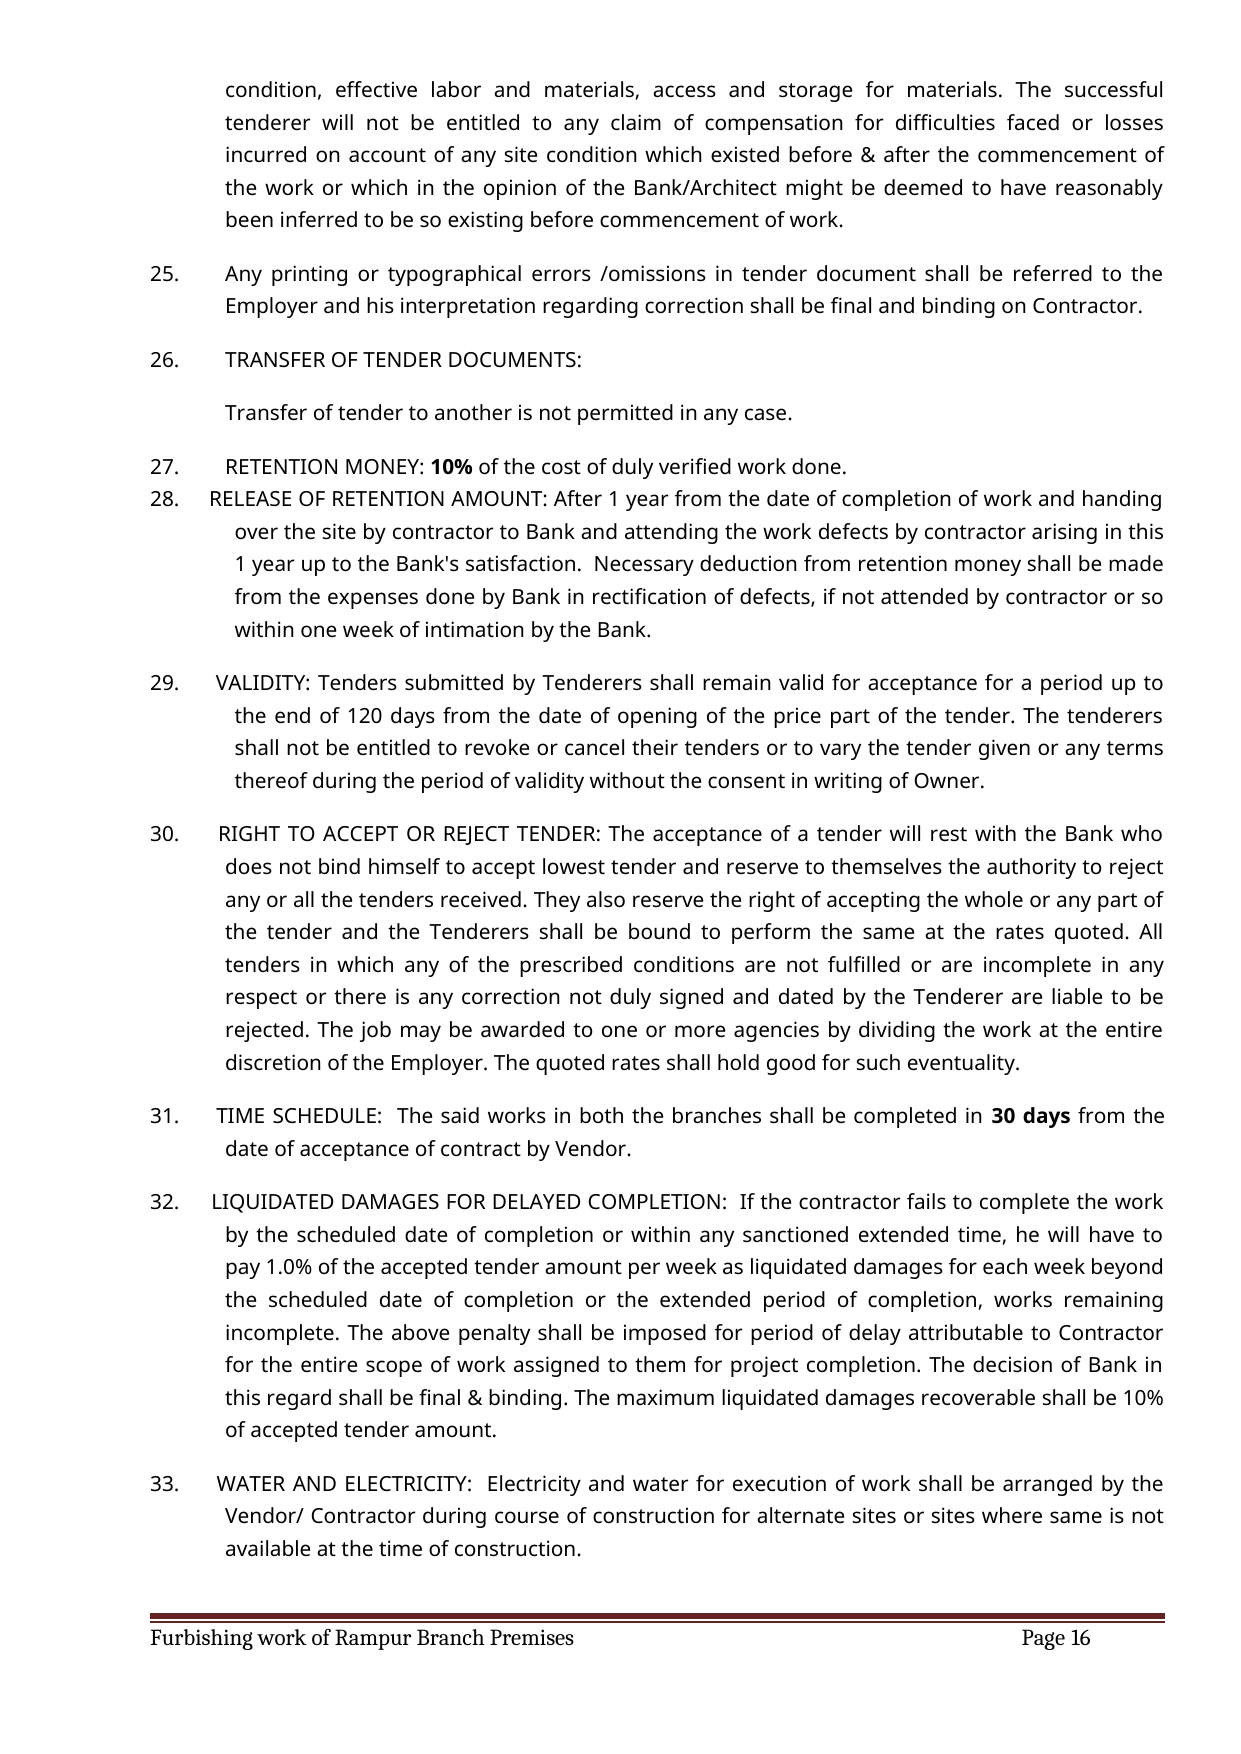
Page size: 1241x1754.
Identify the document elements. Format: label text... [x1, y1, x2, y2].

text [225, 75, 1165, 234]
text 30. RIGHT TO ACCEPT OR REJECT TENDER: The acceptance of a tender will rest with the Bank who does not bind himself to accept lowest tender and reserve to themselves the authority to reject any or all the tenders received. They also reserve the right of accepting the whole or any part of the tender and the Tenderers shall be bound to perform the same at the rates quoted. All tenders in which any of the prescribed conditions are not fulfilled or are incomplete in any respect or there is any correction not duly signed and dated by the Tenderer are liable to be rejected. The job may be awarded to one or more agencies by dividing the work at the entire discretion of the Employer. The quoted rates shall hold good for such eventuality. [150, 819, 1165, 1076]
text 29. VALIDITY: Tenders submitted by Tenderers shall remain valid for acceptance for a period up to the end of 120 days from the date of opening of the price part of the tender. The tenderers shall not be entitled to revoke or cancel their tenders or to vary the tender given or any terms thereof during the period of validity without the consent in writing of Owner. [150, 668, 1165, 794]
text 33. WATER AND ELECTRICITY: Electricity and water for execution of work shall be arranged by the Vendor/ Contractor during course of construction for alternate sites or sites where same is not available at the time of construction. [150, 1469, 1165, 1562]
text Transfer of tender to another is not permitted in any case. [225, 398, 1165, 427]
text 28. RELEASE OF RETENTION AMOUNT: After 1 year from the date of completion of work and handing over the site by contractor to Bank and attending the work defects by contractor arising in this 1 year up to the Bank's satisfaction. Necessary deduction from retention money shall be made from the expenses done by Bank in rectification of defects, if not attended by contractor or so within one week of intimation by the Bank. [150, 484, 1165, 643]
text 31. TIME SCHEDULE: The said works in both the branches shall be completed in 30 days from the date of acceptance of contract by Vendor. [150, 1101, 1165, 1162]
text 25. Any printing or typographical errors /omissions in tender document shall be referred to the Employer and his interpretation regarding correction shall be final and binding on Contractor. [150, 259, 1165, 320]
text 27. RETENTION MONEY: 10% of the cost of duly verified work done. [150, 452, 1165, 480]
text 32. LIQUIDATED DAMAGES FOR DELAYED COMPLETION: If the contractor fails to complete the work by the scheduled date of completion or within any sanctioned extended time, he will have to pay 1.0% of the accepted tender amount per week as liquidated damages for each week beyond the scheduled date of completion or the extended period of completion, works remaining incomplete. The above penalty shall be imposed for period of delay attributable to Contractor for the entire scope of work assigned to them for project completion. The decision of Bank in this regard shall be final & binding. The maximum liquidated damages recoverable shall be 10% of accepted tender amount. [150, 1187, 1165, 1444]
text 26. TRANSFER OF TENDER DOCUMENTS: [150, 345, 1165, 373]
